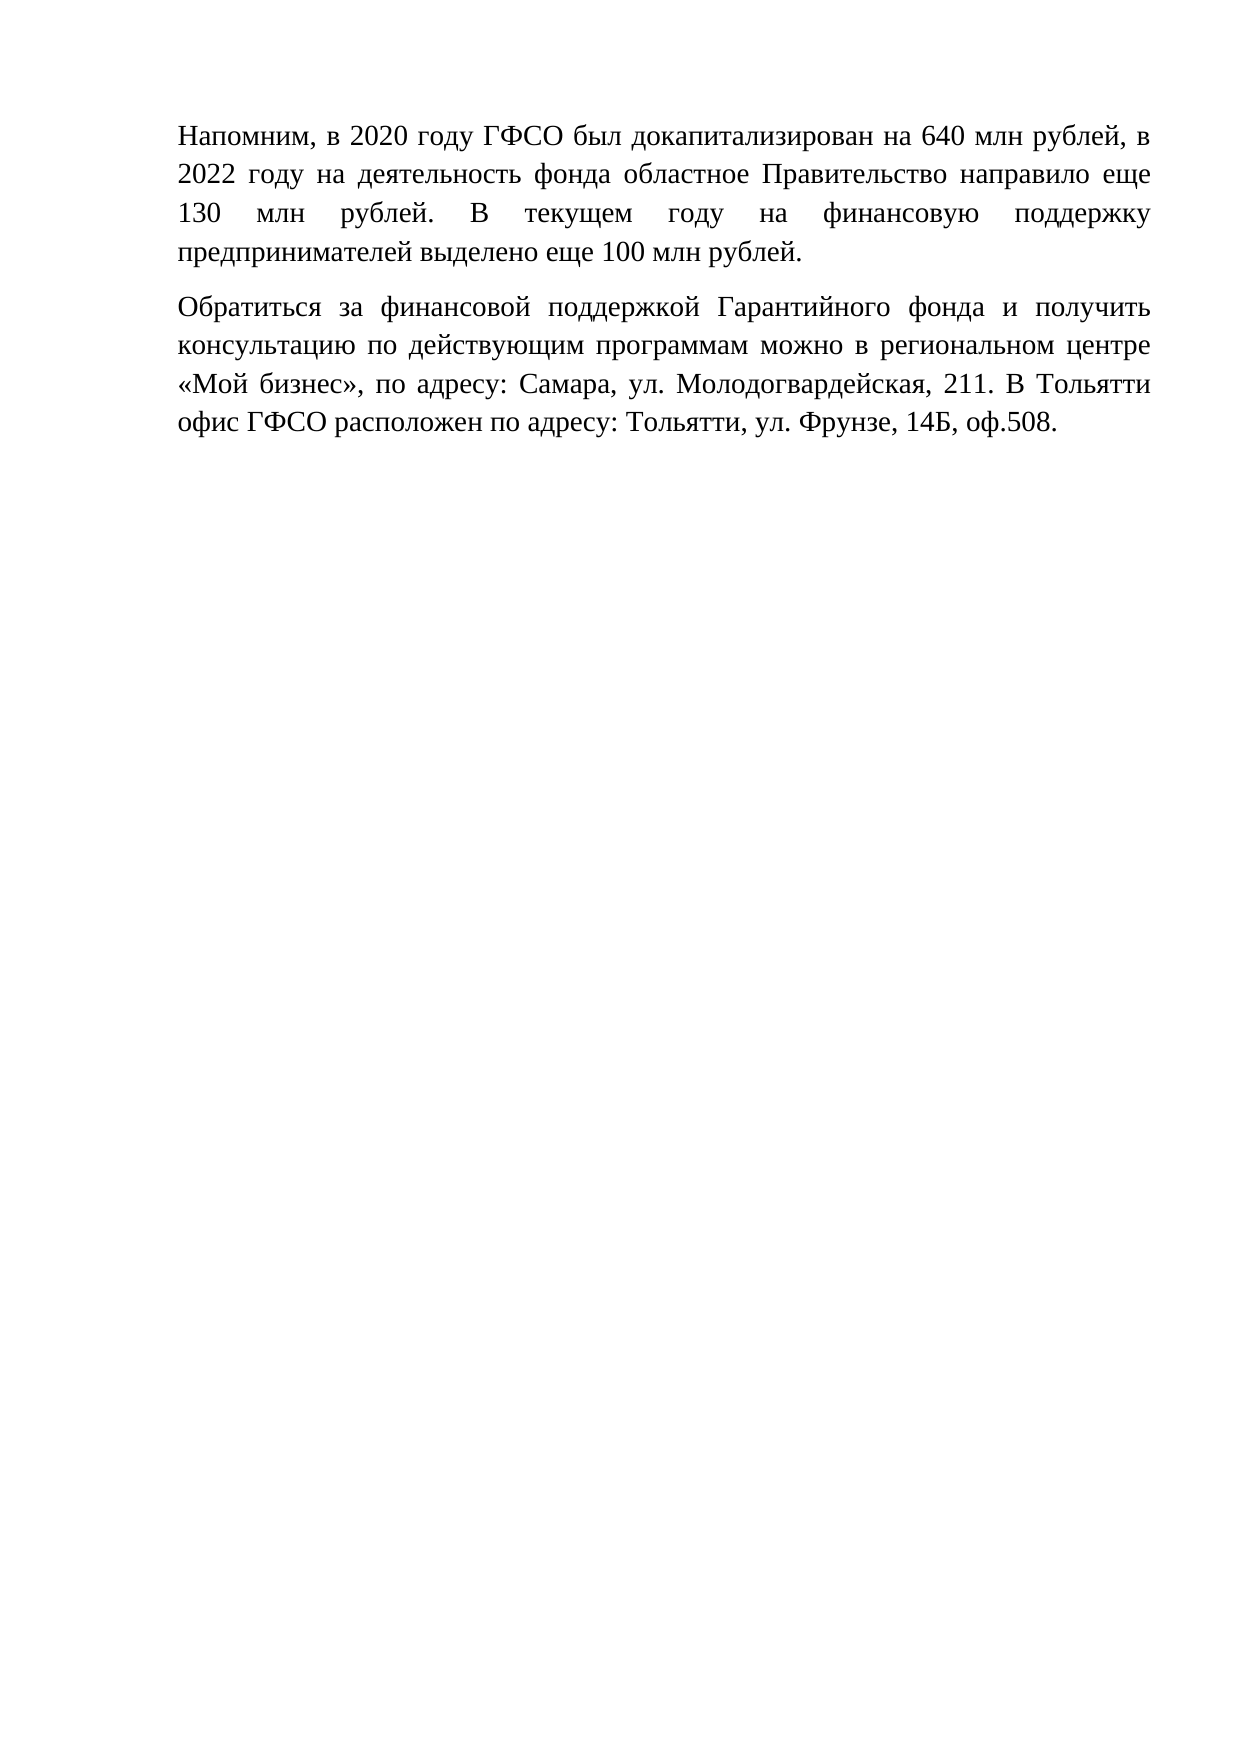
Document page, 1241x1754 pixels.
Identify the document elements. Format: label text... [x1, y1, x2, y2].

text Обратиться за финансовой поддержкой Гарантийного фонда и получить консультацию по действующим программам можно в региональном центре «Мой бизнес», по адресу: Самара, ул. Молодогвардейская, 211. В Тольятти офис ГФСО расположен по адресу: Тольятти, ул. Фрунзе, 14Б, оф.508. [177, 289, 1152, 438]
text Напомним, в 2020 году ГФСО был докапитализирован на 640 млн рублей, в 2022 году на деятельность фонда областное Правительство направило еще 130 млн рублей. В текущем году на финансовую поддержку предпринимателей выделено еще 100 млн рублей. [177, 118, 1152, 267]
